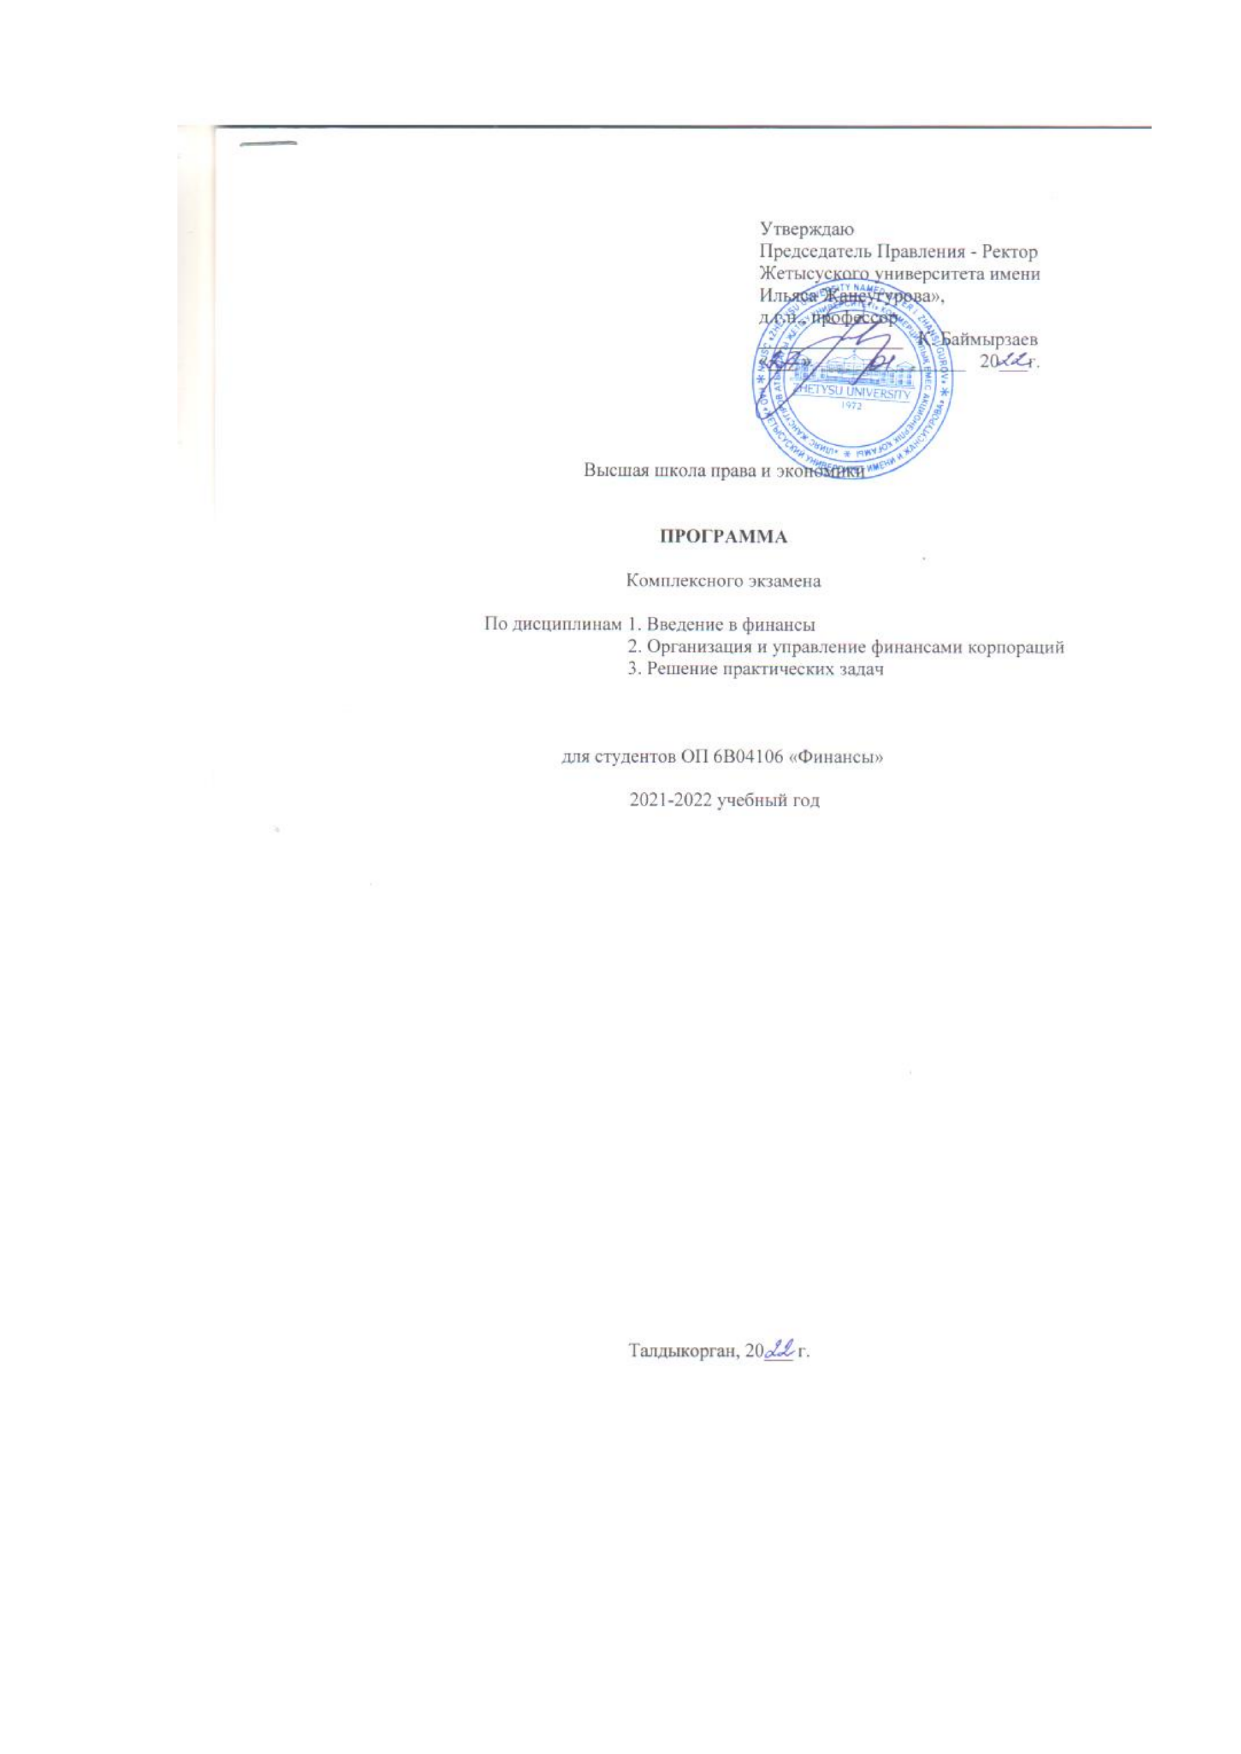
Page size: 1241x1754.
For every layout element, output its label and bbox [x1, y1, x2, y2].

picture [177, 118, 1152, 1379]
